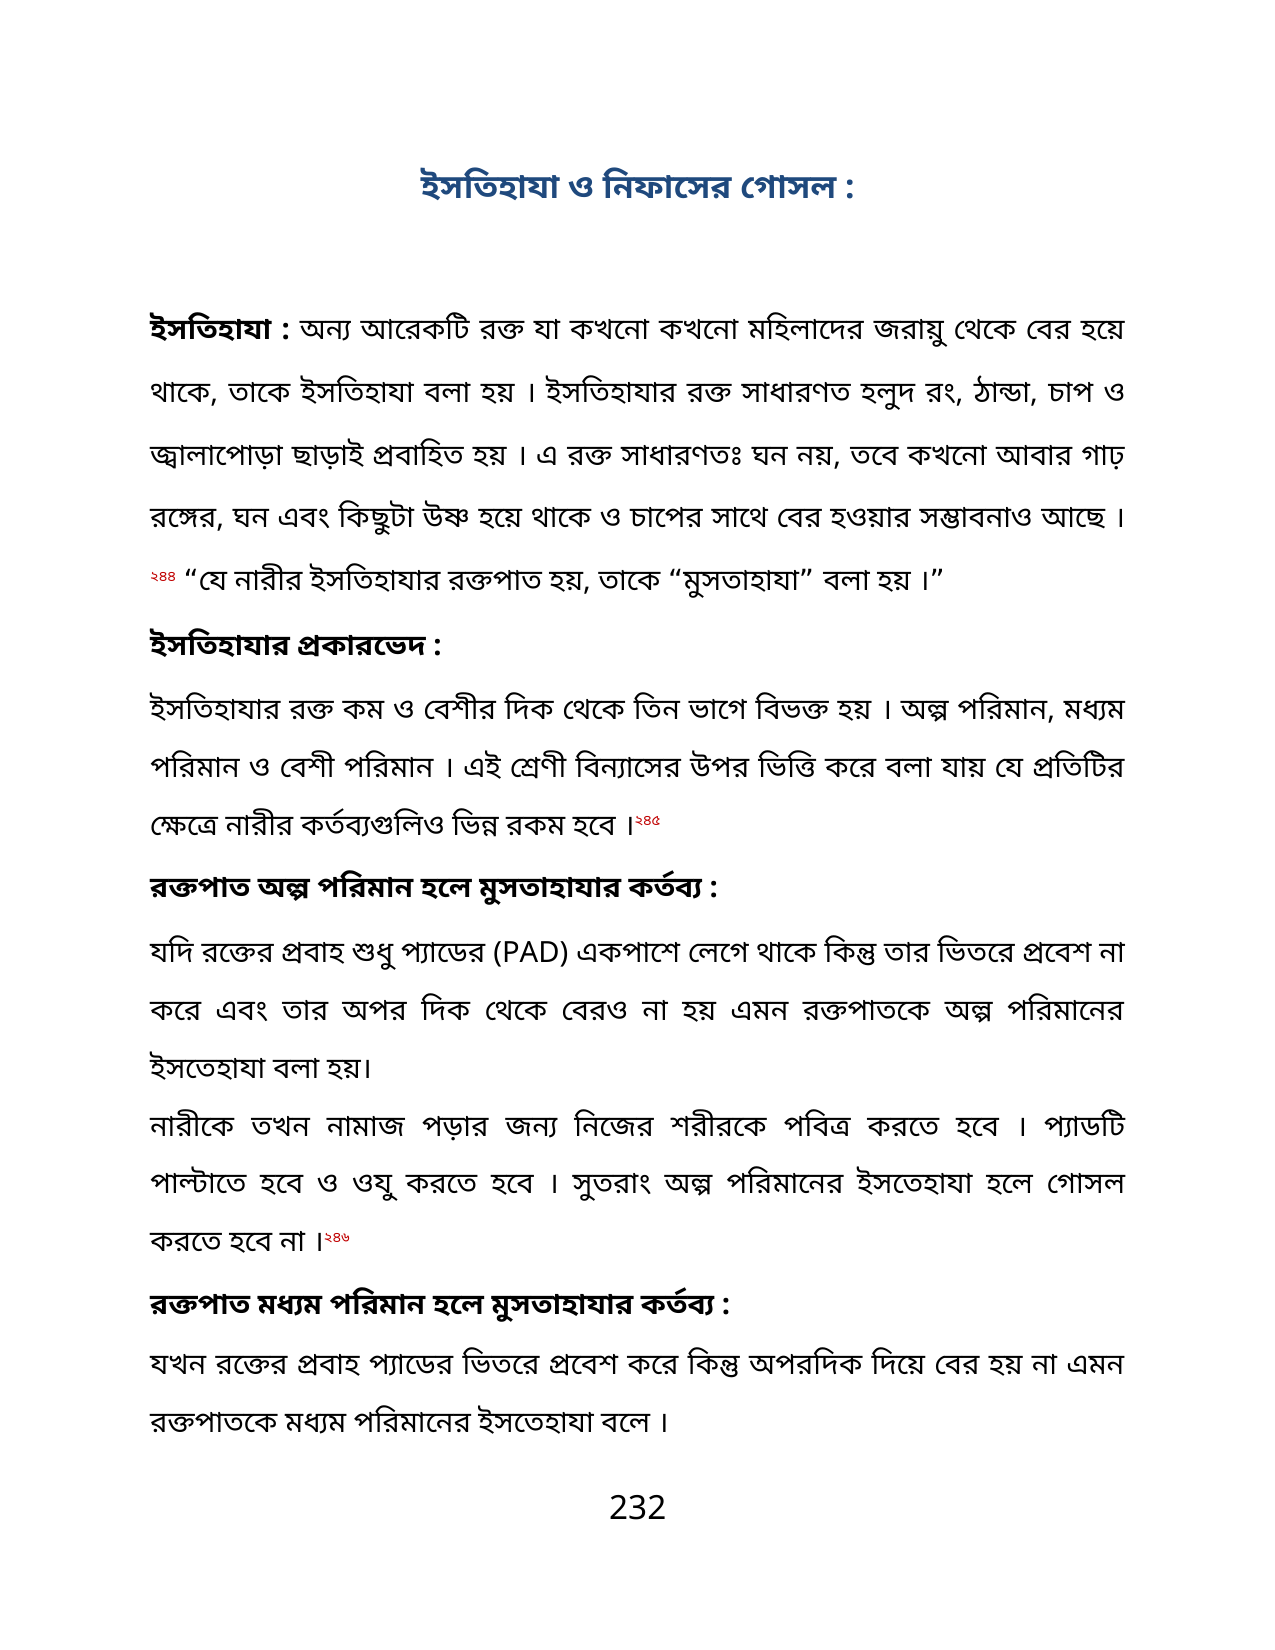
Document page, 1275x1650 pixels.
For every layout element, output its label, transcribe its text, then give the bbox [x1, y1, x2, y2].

text ইসতিহাযার রক্ত কম ও বেশীর দিক থেকে তিন ভাগে বিভক্ত হয় । অল্প পরিমান, মধ্যম পরিমান ও বেশী পরিমান । এই শ্রেণী বিন্যাসের উপর ভিত্তি করে বলা যায় যে প্রতিটির ক্ষেত্রে নারীর কর্তব্যগুলিও ভিন্ন রকম হবে ।২৪৫ [150, 688, 1125, 847]
text ইসতিহাযার প্রকারভেদ : [150, 624, 1125, 667]
text যদি রক্তের প্রবাহ শুধু প্যাডের (PAD) একপাশে লেগে থাকে কিন্তু তার ভিতরে প্রবেশ না করে এবং তার অপর দিক থেকে বেরও না হয় এমন রক্তপাতকে অল্প পরিমানের ইসতেহাযা বলা হয়। [150, 931, 1125, 1090]
subtitle ইসতিহাযা ও নিফাসের গোসল : [150, 162, 1125, 212]
text রক্তপাত অল্প পরিমান হলে মুসতাহাযার কর্তব্য : [150, 867, 1125, 909]
text নারীকে তখন নামাজ পড়ার জন্য নিজের শরীরকে পবিত্র করতে হবে । প্যাডটি পাল্টাতে হবে ও ওযু করতে হবে । সুতরাং অল্প পরিমানের ইসতেহাযা হলে গোসল করতে হবে না ।২৪৬ [150, 1109, 1125, 1264]
text রক্তপাত মধ্যম পরিমান হলে মুসতাহাযার কর্তব্য : [150, 1283, 1125, 1326]
text যখন রক্তের প্রবাহ প্যাডের ভিতরে প্রবেশ করে কিন্তু অপরদিক দিয়ে বের হয় না এমন রক্তপাতকে মধ্যম পরিমানের ইসতেহাযা বলে । [150, 1347, 1125, 1444]
text ইসতিহাযা : অন্য আরেকটি রক্ত যা কখনো কখনো মহিলাদের জরায়ু থেকে বের হয়ে থাকে, তাকে ইসতিহাযা বলা হয় । ইসতিহাযার রক্ত সাধারণত হলুদ রং, ঠান্ডা, চাপ ও জ্বালাপোড়া ছাড়াই প্রবাহিত হয় । এ রক্ত সাধারণতঃ ঘন নয়, তবে কখনো আবার গাঢ় রঙ্গের, ঘন এবং কিছুটা উষ্ণ হয়ে থাকে ও চাপের সাথে বের হওয়ার সম্ভাবনাও আছে ।২৪৪ “যে নারীর ইসতিহাযার রক্তপাত হয়, তাকে “মুসতাহাযা” বলা হয় ।” [150, 308, 1125, 602]
